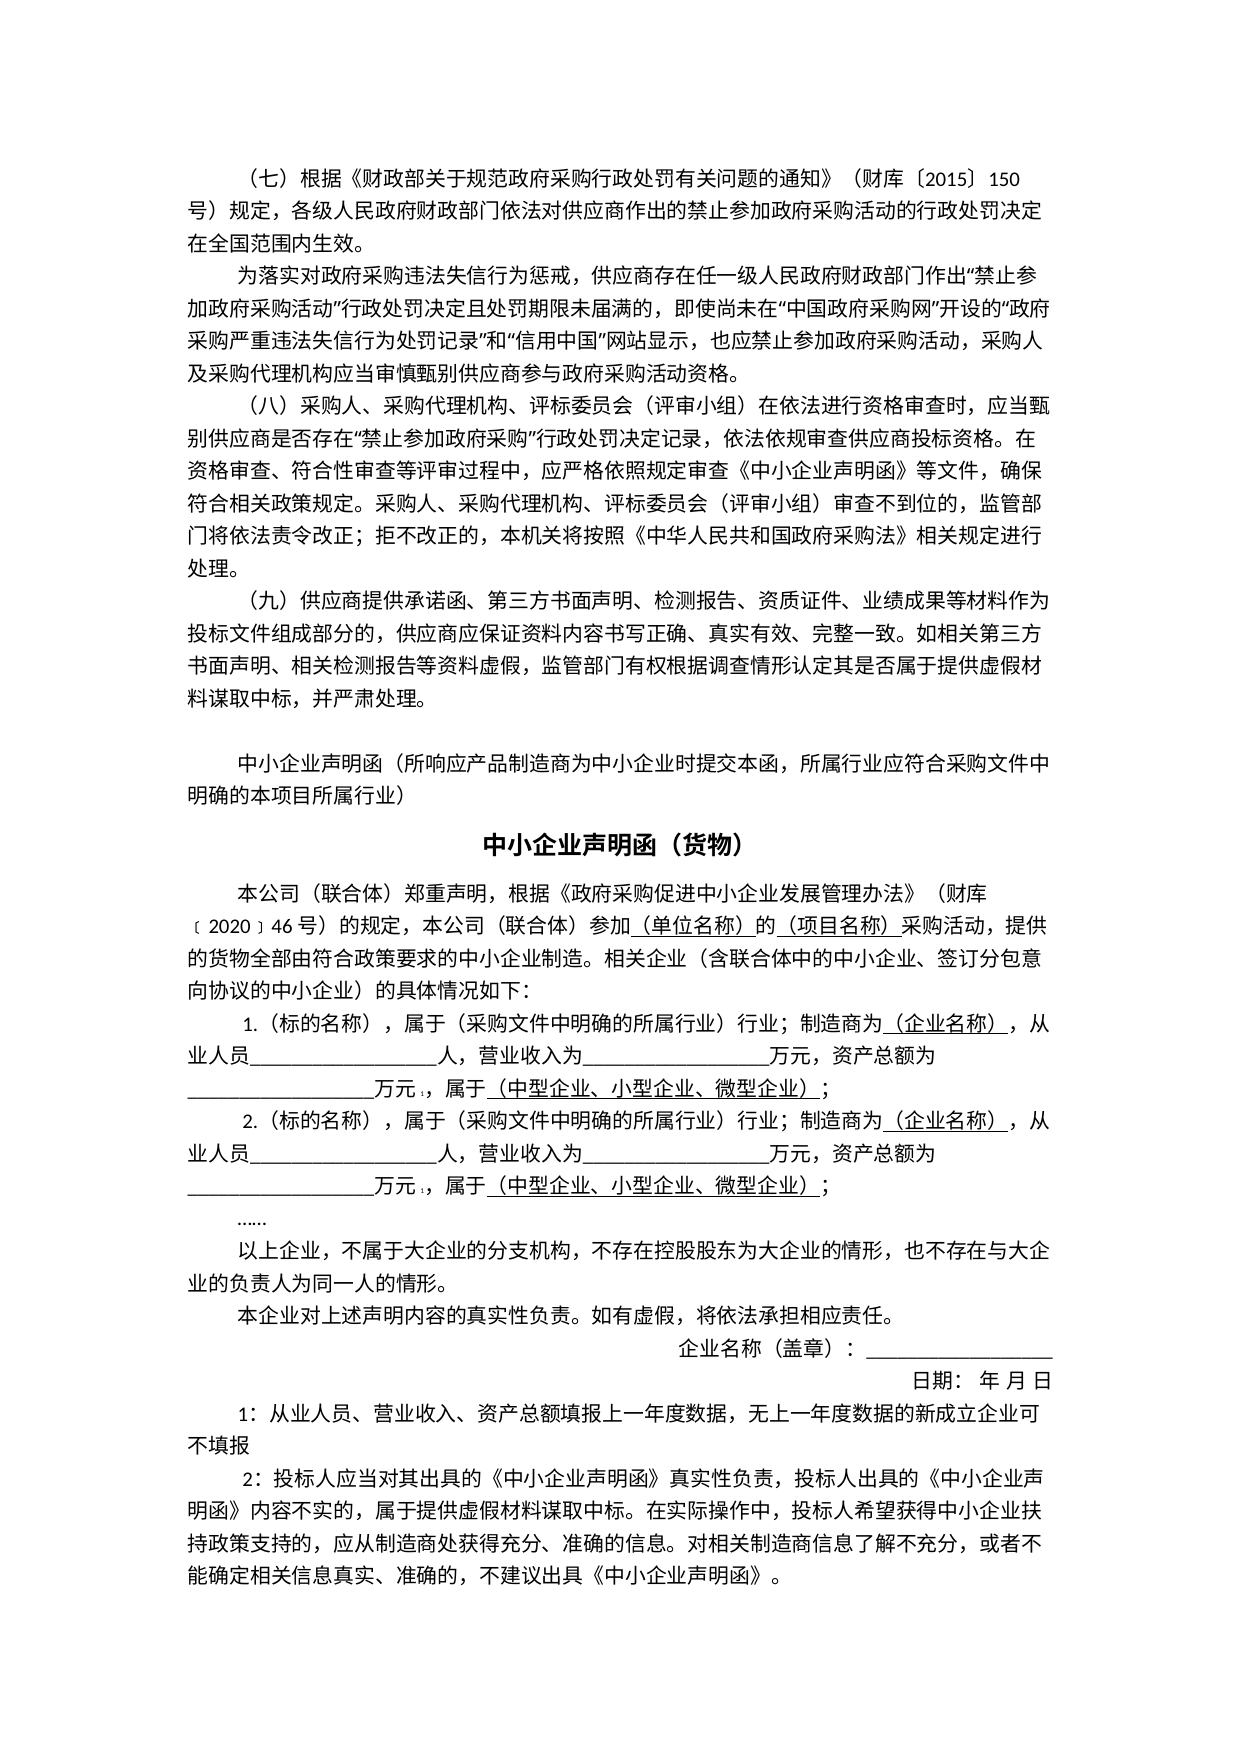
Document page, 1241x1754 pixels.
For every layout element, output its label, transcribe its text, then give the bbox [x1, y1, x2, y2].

text 中小企业声明函（货物） [187, 812, 1053, 877]
text （九）供应商提供承诺函、第三方书面声明、检测报告、资质证件、业绩成果等材料作为投标文件组成部分的，供应商应保证资料内容书写正确、真实有效、完整一致。如相关第三方书面声明、相关检测报告等资料虚假，监管部门有权根据调查情形认定其是否属于提供虚假材料谋取中标，并严肃处理。 [187, 584, 1053, 714]
text 以上企业，不属于大企业的分支机构，不存在控股股东为大企业的情形，也不存在与大企业的负责人为同一人的情形。 [187, 1234, 1053, 1299]
text 中小企业声明函（所响应产品制造商为中小企业时提交本函，所属行业应符合采购文件中明确的本项目所属行业） [187, 747, 1053, 812]
text 日期： 年 月 日 [187, 1364, 1053, 1397]
text 1.（标的名称），属于（采购文件中明确的所属行业）行业；制造商为（企业名称），从业人员__________________人，营业收入为__________________万元，资产总额为__________________万元1，属于（中型企业、小型企业、微型企业）； [187, 1007, 1053, 1104]
text （八）采购人、采购代理机构、评标委员会（评审小组）在依法进行资格审查时，应当甄别供应商是否存在“禁止参加政府采购”行政处罚决定记录，依法依规审查供应商投标资格。在资格审查、符合性审查等评审过程中，应严格依照规定审查《中小企业声明函》等文件，确保符合相关政策规定。采购人、采购代理机构、评标委员会（评审小组）审查不到位的，监管部门将依法责令改正；拒不改正的，本机关将按照《中华人民共和国政府采购法》相关规定进行处理。 [187, 389, 1053, 584]
text 2.（标的名称），属于（采购文件中明确的所属行业）行业；制造商为（企业名称），从业人员__________________人，营业收入为__________________万元，资产总额为__________________万元1，属于（中型企业、小型企业、微型企业）； [187, 1104, 1053, 1202]
text 2：投标人应当对其出具的《中小企业声明函》真实性负责，投标人出具的《中小企业声明函》内容不实的，属于提供虚假材料谋取中标。在实际操作中，投标人希望获得中小企业扶持政策支持的，应从制造商处获得充分、准确的信息。对相关制造商信息了解不充分，或者不能确定相关信息真实、准确的，不建议出具《中小企业声明函》。 [187, 1462, 1053, 1592]
text （七）根据《财政部关于规范政府采购行政处罚有关问题的通知》（财库〔2015〕150 号）规定，各级人民政府财政部门依法对供应商作出的禁止参加政府采购活动的行政处罚决定在全国范围内生效。 [187, 162, 1053, 259]
text 本企业对上述声明内容的真实性负责。如有虚假，将依法承担相应责任。 [187, 1299, 1053, 1332]
text …… [187, 1202, 1053, 1234]
text 本公司（联合体）郑重声明，根据《政府采购促进中小企业发展管理办法》（财库﹝2020﹞46 号）的规定，本公司（联合体）参加（单位名称）的（项目名称）采购活动，提供的货物全部由符合政策要求的中小企业制造。相关企业（含联合体中的中小企业、签订分包意向协议的中小企业）的具体情况如下： [187, 877, 1053, 1007]
text 企业名称（盖章）：__________________ [187, 1332, 1053, 1364]
text 1：从业人员、营业收入、资产总额填报上一年度数据，无上一年度数据的新成立企业可不填报 [187, 1397, 1053, 1462]
text 为落实对政府采购违法失信行为惩戒，供应商存在任一级人民政府财政部门作出“禁止参加政府采购活动”行政处罚决定且处罚期限未届满的，即使尚未在“中国政府采购网”开设的“政府采购严重违法失信行为处罚记录”和“信用中国”网站显示，也应禁止参加政府采购活动，采购人及采购代理机构应当审慎甄别供应商参与政府采购活动资格。 [187, 259, 1053, 389]
